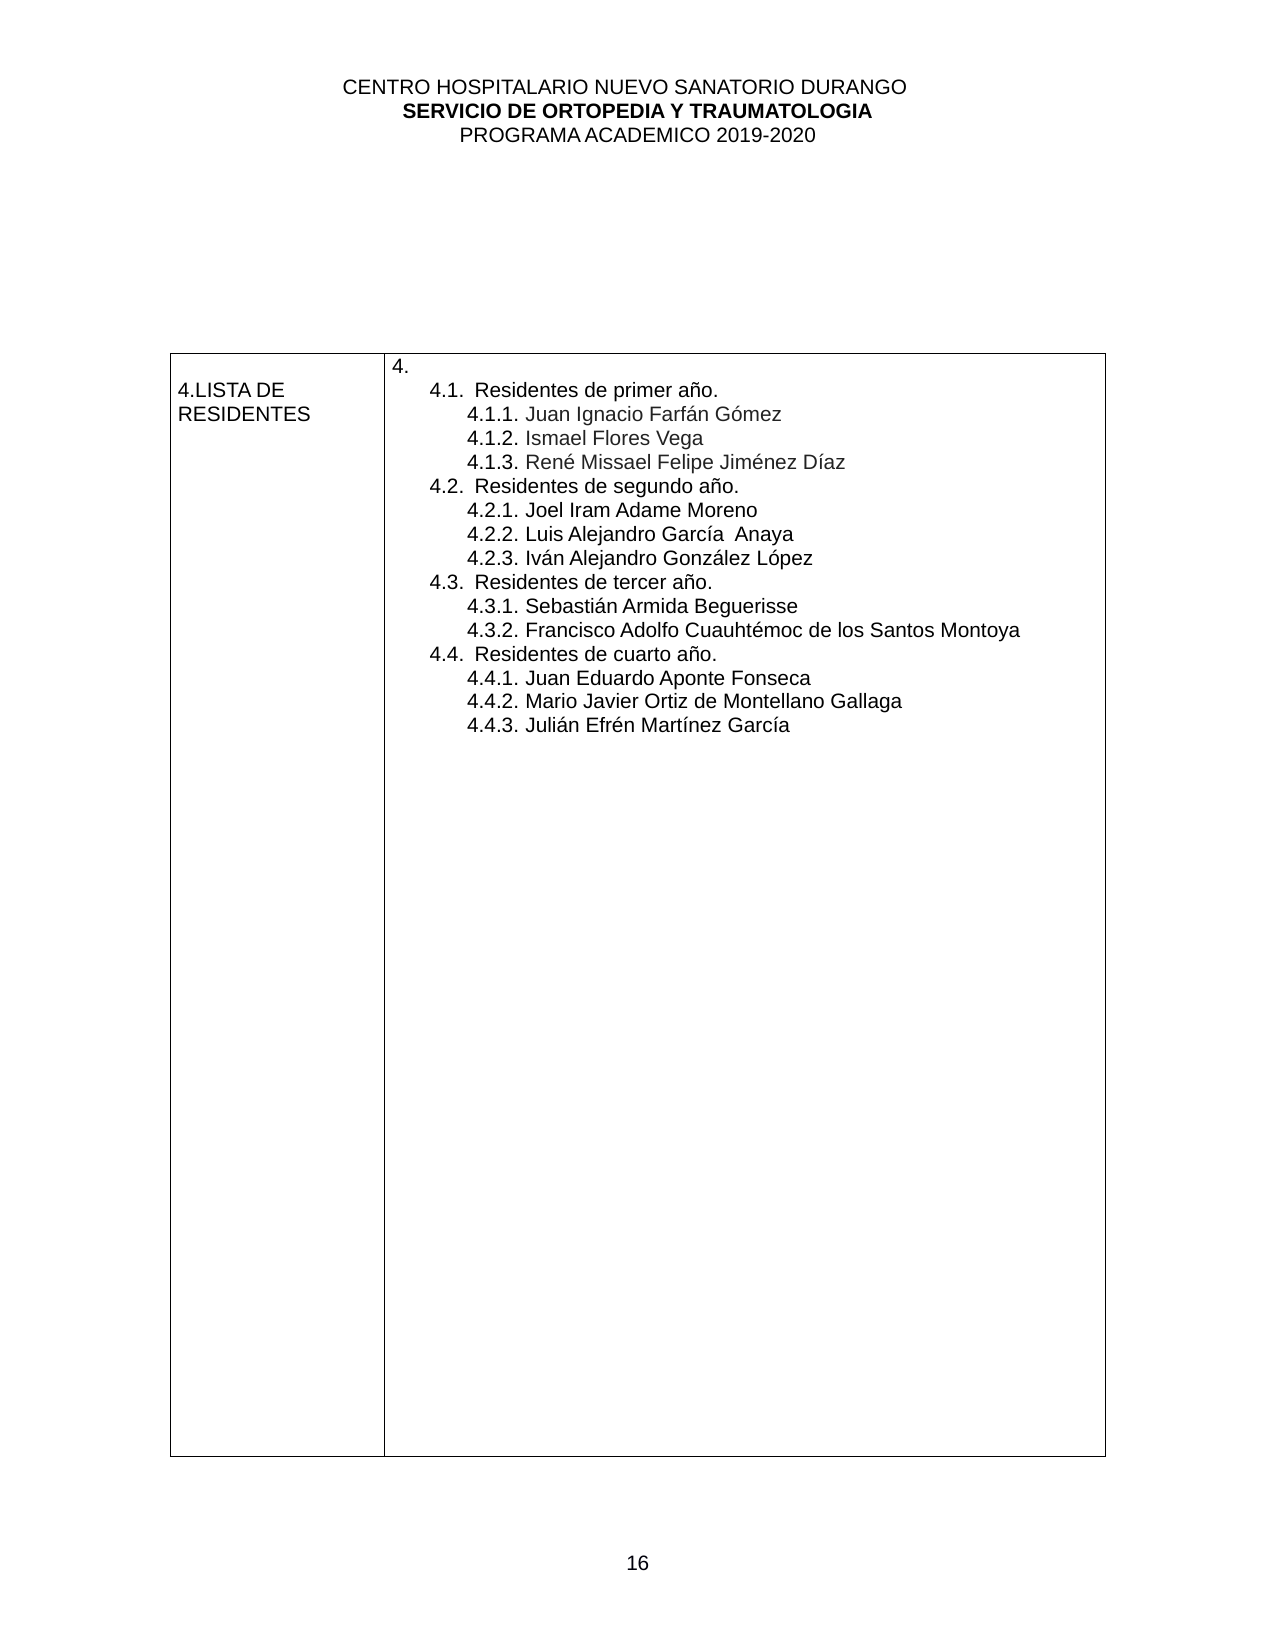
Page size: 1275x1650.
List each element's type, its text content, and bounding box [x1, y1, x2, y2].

table_header Residentes de primer año. Juan Ignacio Farfán Gómez Ismael Flores Vega René Missael Felipe Jiménez Díaz Residentes de segundo año. Joel Iram Adame Moreno Luis Alejandro García Anaya Iván Alejandro González López Residentes de tercer año. Sebastián Armida Beguerisse Francisco Adolfo Cuauhtémoc de los Santos Montoya Residentes de cuarto año. Juan Eduardo Aponte Fonseca Mario Javier Ortiz de Montellano Gallaga Julián Efrén Martínez García [385, 354, 1105, 1456]
table_header 4.LISTA DE RESIDENTES [171, 354, 384, 1456]
